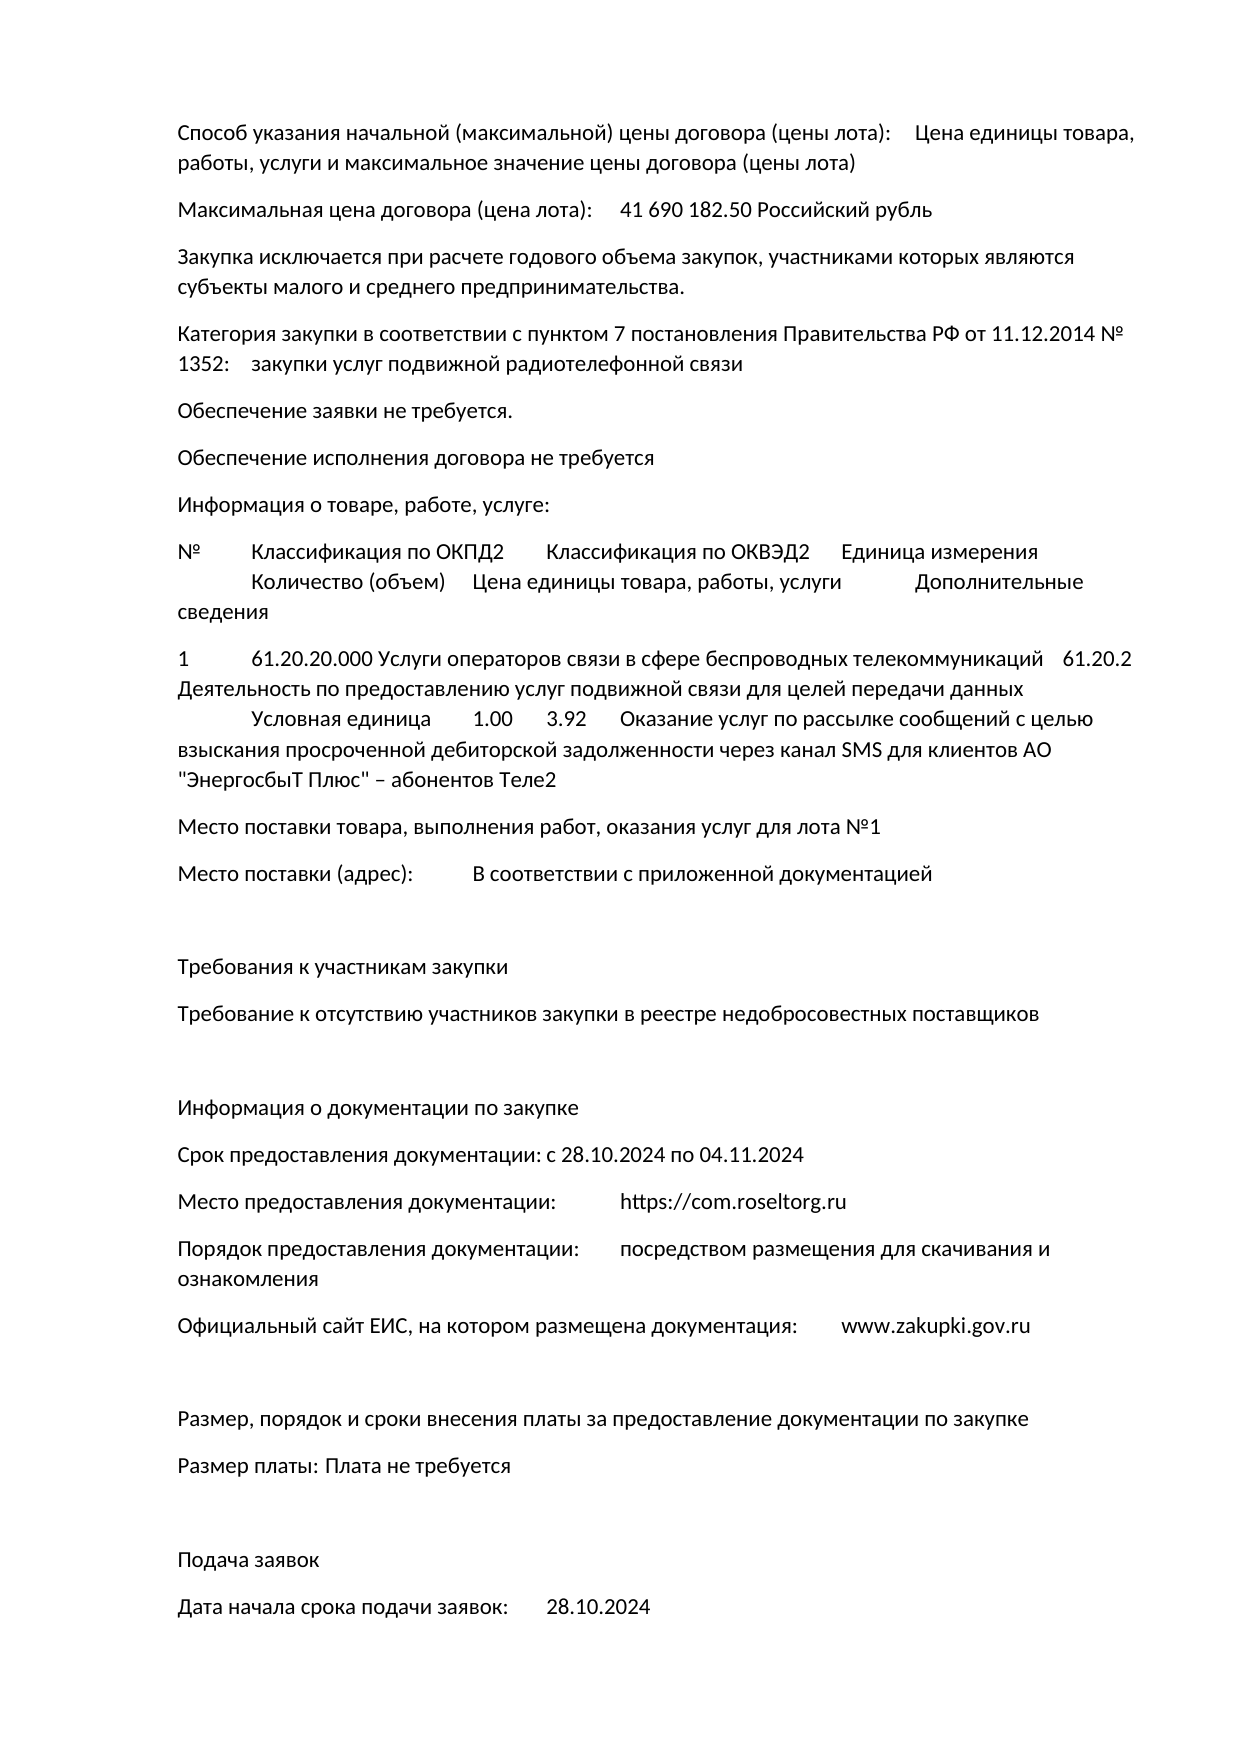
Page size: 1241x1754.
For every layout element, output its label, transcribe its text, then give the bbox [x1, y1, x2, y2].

text Обеспечение исполнения договора не требуется [177, 443, 1152, 471]
text Требования к участникам закупки [177, 952, 1152, 981]
text Размер, порядок и сроки внесения платы за предоставление документации по закупке [177, 1404, 1152, 1433]
text Место поставки (адрес): В соответствии с приложенной документацией [177, 859, 1152, 887]
text № Классификация по ОКПД2 Классификация по ОКВЭД2 Единица измерения Количество (объем) Цена единицы товара, работы, услуги Дополнительные сведения [177, 537, 1152, 625]
text 1 61.20.20.000 Услуги операторов связи в сфере беспроводных телекоммуникаций 61.20.2 Деятельность по предоставлению услуг подвижной связи для целей передачи данных Условная единица 1.00 3.92 Оказание услуг по рассылке сообщений с целью взыскания просроченной дебиторской задолженности через канал SMS для клиентов АО "ЭнергосбыТ Плюс" – абонентов Теле2 [177, 644, 1152, 793]
text Дата начала срока подачи заявок: 28.10.2024 [177, 1592, 1152, 1620]
text Подача заявок [177, 1545, 1152, 1573]
text Информация о документации по закупке [177, 1093, 1152, 1121]
text Требование к отсутствию участников закупки в реестре недобросовестных поставщиков [177, 999, 1152, 1027]
text Способ указания начальной (максимальной) цены договора (цены лота): Цена единицы товара, работы, услуги и максимальное значение цены договора (цены лота) [177, 118, 1152, 176]
text Размер платы: Плата не требуется [177, 1451, 1152, 1479]
text Закупка исключается при расчете годового объема закупок, участниками которых являются субъекты малого и среднего предпринимательства. [177, 242, 1152, 300]
text Категория закупки в соответствии с пунктом 7 постановления Правительства РФ от 11.12.2014 № 1352: закупки услуг подвижной радиотелефонной связи [177, 319, 1152, 377]
text Место поставки товара, выполнения работ, оказания услуг для лота №1 [177, 812, 1152, 840]
text Порядок предоставления документации: посредством размещения для скачивания и ознакомления [177, 1234, 1152, 1292]
text Срок предоставления документации: с 28.10.2024 по 04.11.2024 [177, 1140, 1152, 1168]
text Информация о товаре, работе, услуге: [177, 490, 1152, 518]
text Место предоставления документации: https://com.roseltorg.ru [177, 1187, 1152, 1215]
text Официальный сайт ЕИС, на котором размещена документация: www.zakupki.gov.ru [177, 1311, 1152, 1339]
text Максимальная цена договора (цена лота): 41 690 182.50 Российский рубль [177, 195, 1152, 223]
text Обеспечение заявки не требуется. [177, 396, 1152, 424]
